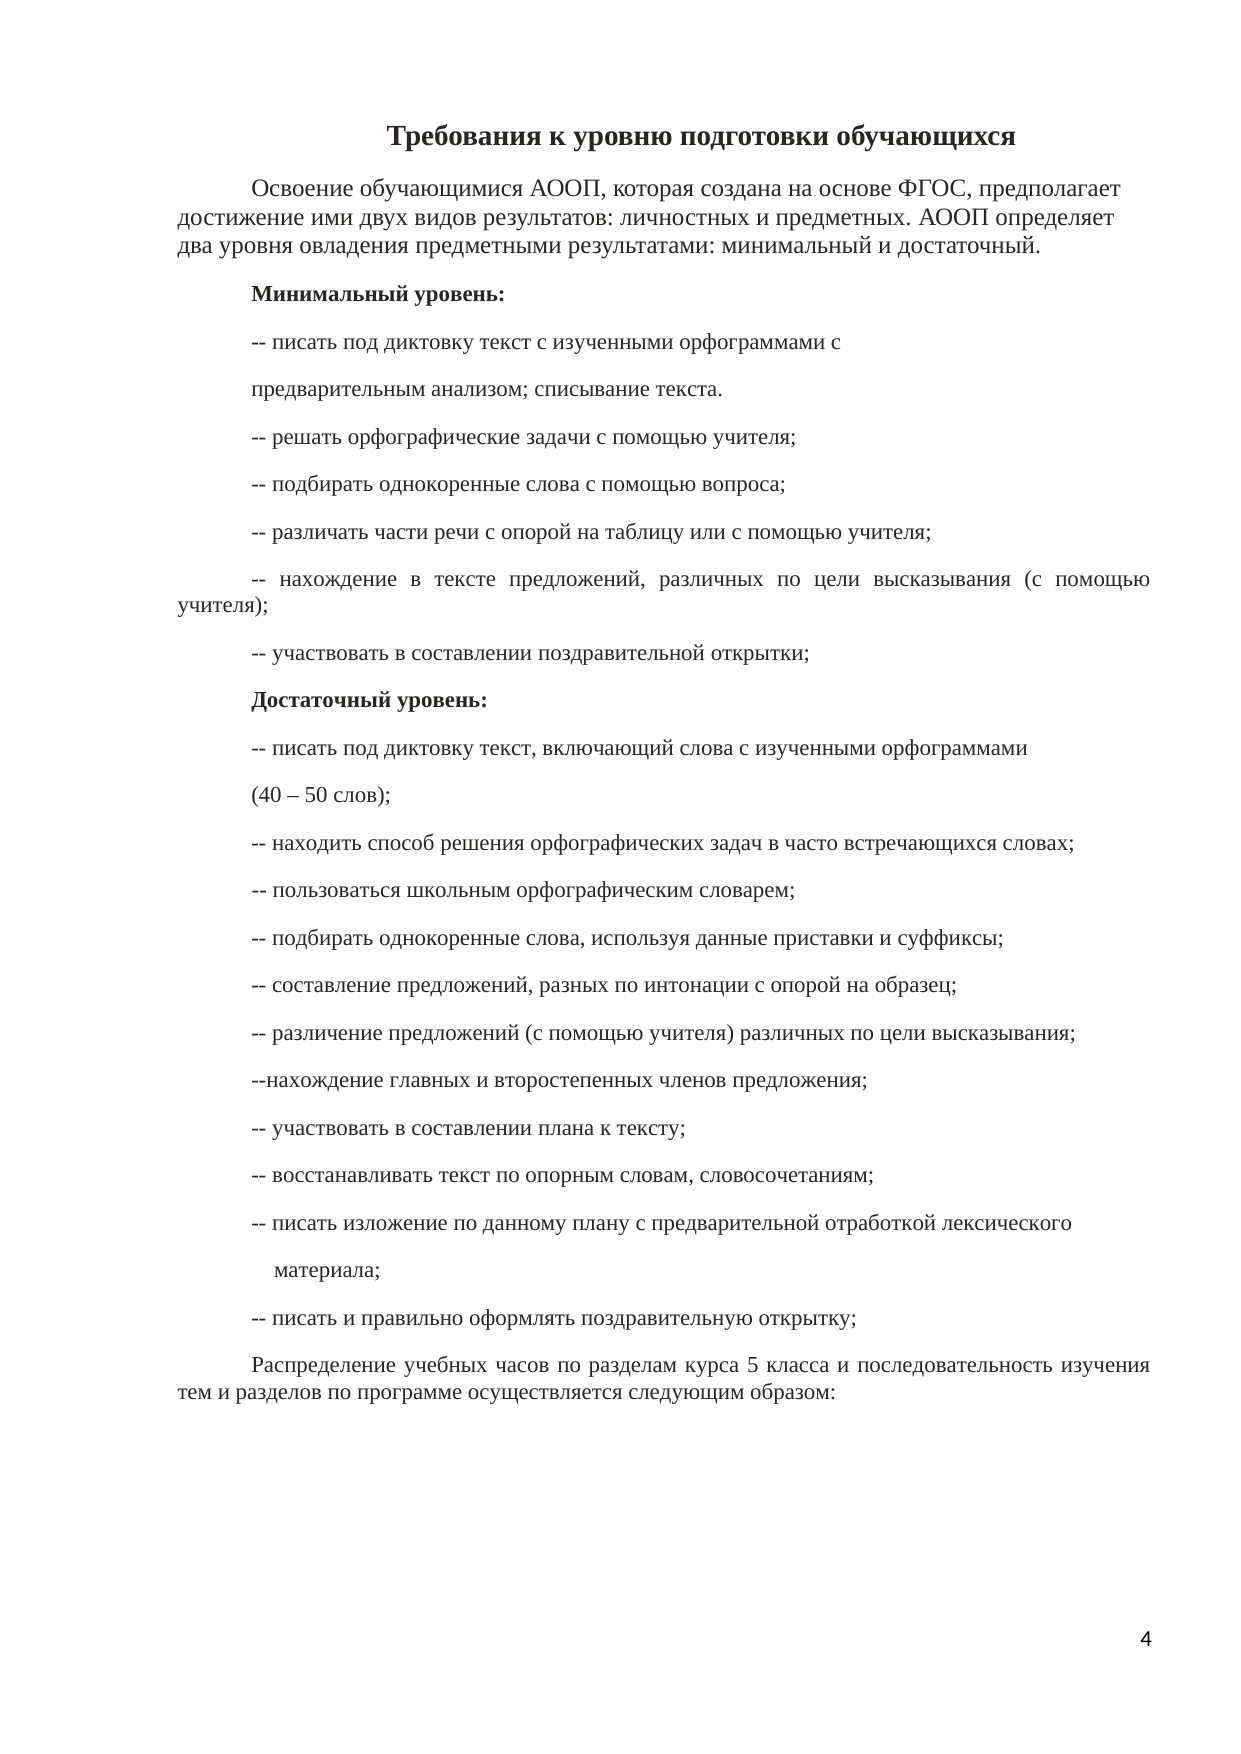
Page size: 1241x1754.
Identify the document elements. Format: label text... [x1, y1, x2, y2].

text -- писать и правильно оформлять поздравительную открытку; [177, 1304, 1152, 1330]
text -- подбирать однокоренные слова с помощью вопроса; [177, 470, 1152, 497]
text -- восстанавливать текст по опорным словам, словосочетаниям; [177, 1162, 1152, 1188]
text Освоение обучающимися АООП, которая создана на основе ФГОС, предполагает достижение ими двух видов результатов: личностных и предметных. АООП определяет два уровня овладения предметными результатами: минимальный и достаточный. [177, 173, 1152, 259]
text -- подбирать однокоренные слова, используя данные приставки и суффиксы; [177, 924, 1152, 950]
text Распределение учебных часов по разделам курса 5 класса и последовательность изучения тем и разделов по программе осуществляется следующим образом: [177, 1352, 1152, 1404]
text -- писать изложение по данному плану с предварительной отработкой лексического [177, 1209, 1152, 1235]
text Требования к уровню подготовки обучающихся [177, 118, 1152, 152]
text -- пользоваться школьным орфографическим словарем; [177, 877, 1152, 903]
text --нахождение главных и второстепенных членов предложения; [177, 1067, 1152, 1093]
text -- решать орфографические задачи с помощью учителя; [177, 423, 1152, 449]
text -- составление предложений, разных по интонации с опорой на образец; [177, 972, 1152, 998]
text -- нахождение в тексте предложений, различных по цели высказывания (с помощью учителя); [177, 565, 1152, 618]
text -- различение предложений (с помощью учителя) различных по цели высказывания; [177, 1019, 1152, 1045]
text (40 – 50 слов); [177, 782, 1152, 808]
text предварительным анализом; списывание текста. [177, 375, 1152, 402]
text -- участвовать в составлении поздравительной открытки; [177, 639, 1152, 665]
text -- различать части речи с опорой на таблицу или с помощью учителя; [177, 518, 1152, 544]
text материала; [177, 1257, 1152, 1283]
text -- участвовать в составлении плана к тексту; [177, 1114, 1152, 1140]
text -- писать под диктовку текст, включающий слова с изученными орфограммами [177, 734, 1152, 760]
text -- писать под диктовку текст с изученными орфограммами с [177, 328, 1152, 354]
text Достаточный уровень: [177, 687, 1152, 713]
text Минимальный уровень: [177, 280, 1152, 307]
text -- находить способ решения орфографических задач в часто встречающихся словах; [177, 829, 1152, 855]
